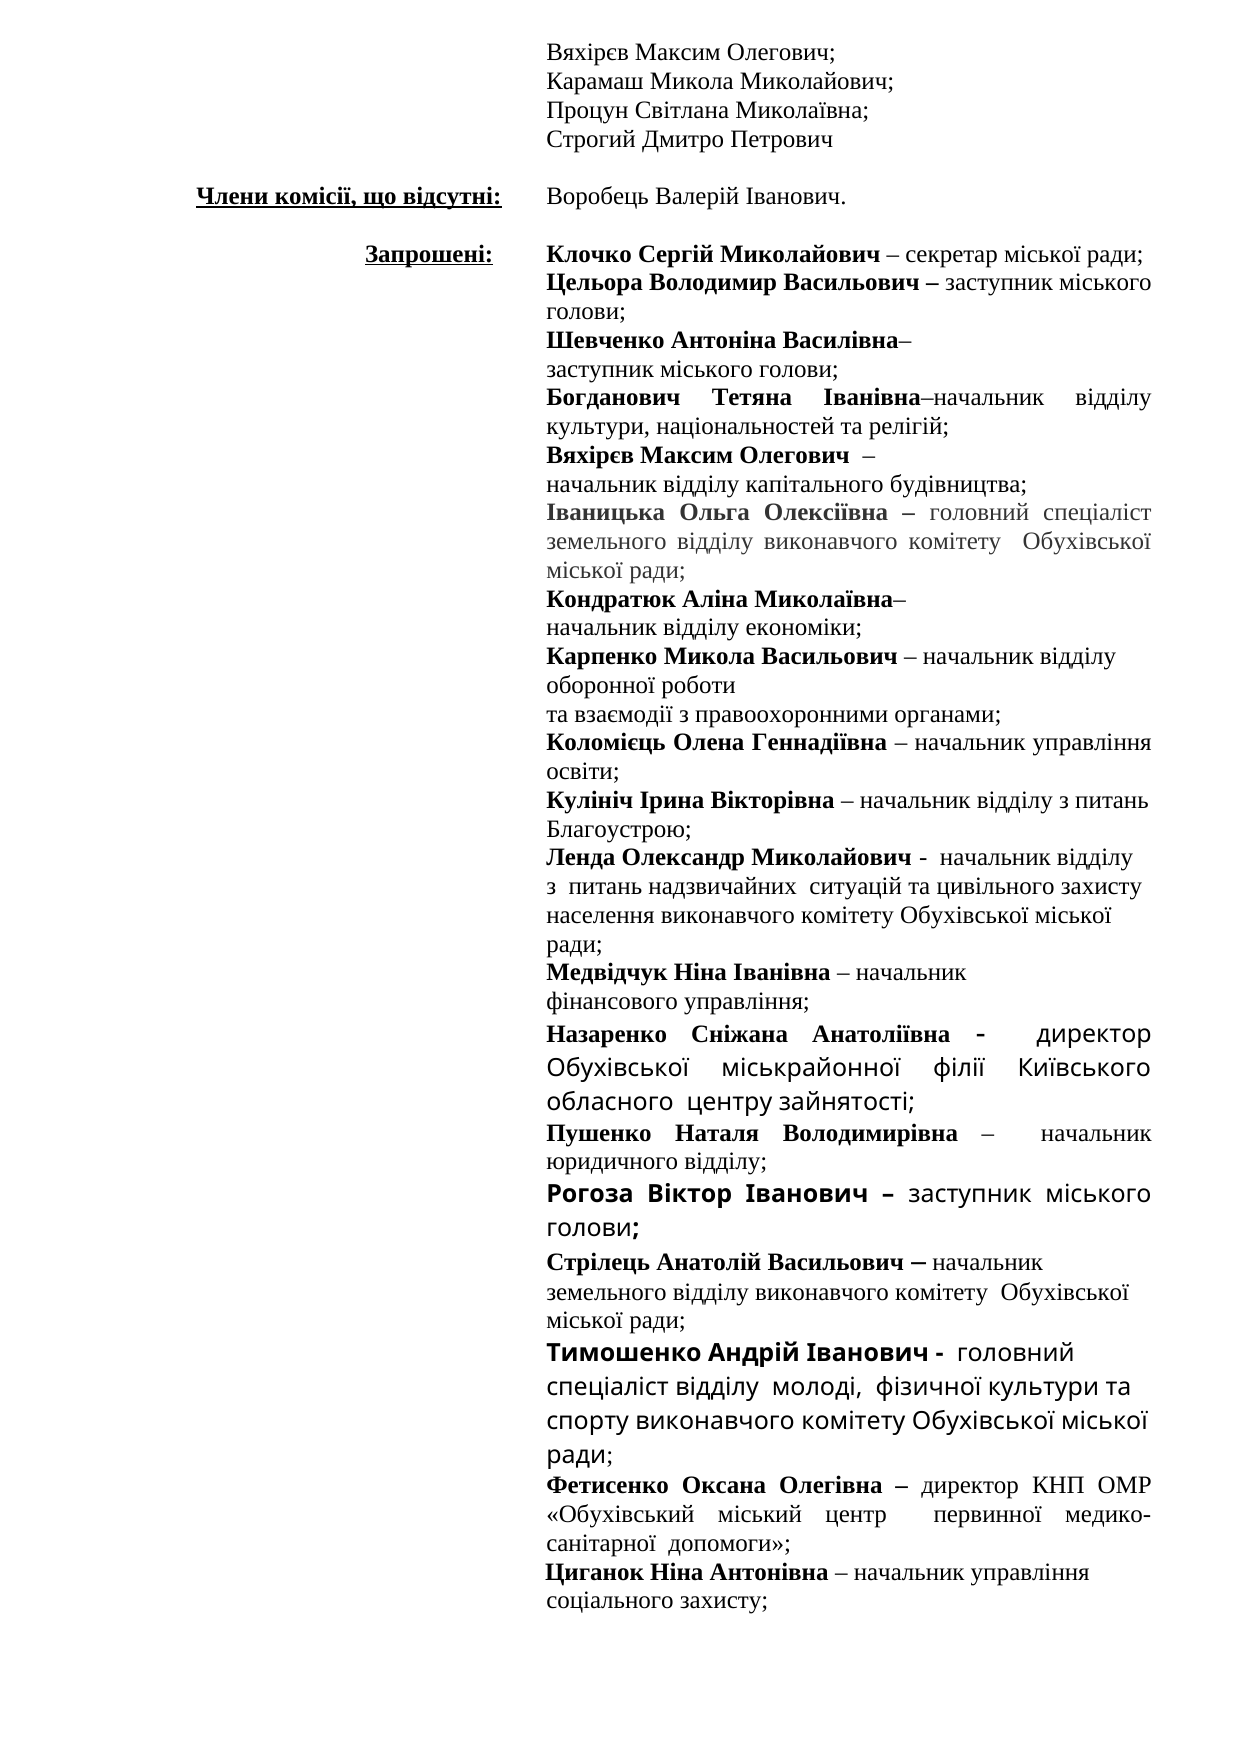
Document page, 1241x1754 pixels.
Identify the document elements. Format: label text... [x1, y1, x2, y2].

text Ленда Олександр Миколайович - начальник відділу з питань надзвичайних ситуацій та цивільного захисту населення виконавчого комітету Обухівської міської ради; [546, 842, 1152, 957]
text Благоустрою; [177, 814, 1152, 842]
text Вяхірєв Максим Олегович; [496, 37, 1152, 66]
text оборонної роботи [472, 670, 1152, 699]
text Вяхірєв Максим Олегович – [472, 440, 1152, 469]
subtitle Стрілець Анатолій Васильович – начальник земельного відділу виконавчого комітету Обухівської міської ради; [546, 1243, 1152, 1334]
text та взаємодії з правоохоронними органами; [177, 699, 1152, 727]
text начальник відділу капітального будівництва; [177, 469, 1152, 497]
text Іваницька Ольга Олексіївна – головний спеціаліст земельного відділу виконавчого комітету Обухівської міської ради; [546, 497, 1152, 584]
text Богданович Тетяна Іванівна–начальник відділу культури, національностей та релігій; [546, 382, 1152, 440]
text Кулініч Ірина Вікторівна – начальник відділу з питань [177, 785, 1152, 814]
text Медвідчук Ніна Іванівна – начальник [177, 957, 1152, 986]
text Шевченко Антоніна Василівна– [472, 325, 1152, 354]
text фінансового управління; [177, 986, 1152, 1015]
text соціального захисту; [177, 1586, 1152, 1614]
text заступник міського голови; [508, 354, 1152, 382]
text Запрошені: Клочко Сергій Миколайович – секретар міської ради; [177, 239, 1152, 267]
text Строгий Дмитро Петрович [496, 124, 1152, 152]
text Назаренко Сніжана Анатоліївна - директор Обухівської міськрайонної філії Київського обласного центру зайнятості; [546, 1015, 1152, 1118]
text Фетисенко Оксана Олегівна – директор КНП ОМР «Обухівський міський центр первинної медико-санітарної допомоги»; [546, 1471, 1152, 1557]
text Пушенко Наталя Володимирівна – начальник юридичного відділу; [546, 1118, 1152, 1175]
text Циганок Ніна Антонівна – начальник управління [177, 1557, 1152, 1586]
text Тимошенко Андрій Іванович - головний спеціаліст відділу молоді, фізичної культури та спорту виконавчого комітету Обухівської міської ради; [546, 1334, 1152, 1471]
text начальник відділу економіки; Карпенко Микола Васильович – начальник відділу [177, 612, 1152, 670]
text Кондратюк Аліна Миколаївна– [177, 584, 1152, 612]
text Карамаш Микола Миколайович; [472, 66, 1152, 95]
text Члени комісії, що відсутні: Воробець Валерій Іванович. [177, 181, 1152, 210]
text Цельора Володимир Васильович – заступник міського голови; [546, 267, 1152, 325]
text Коломієць Олена Геннадіївна – начальник управління освіти; [546, 727, 1152, 785]
text Рогоза Віктор Іванович – заступник міського голови; [546, 1175, 1152, 1243]
text Процун Світлана Миколаївна; [472, 95, 1152, 124]
